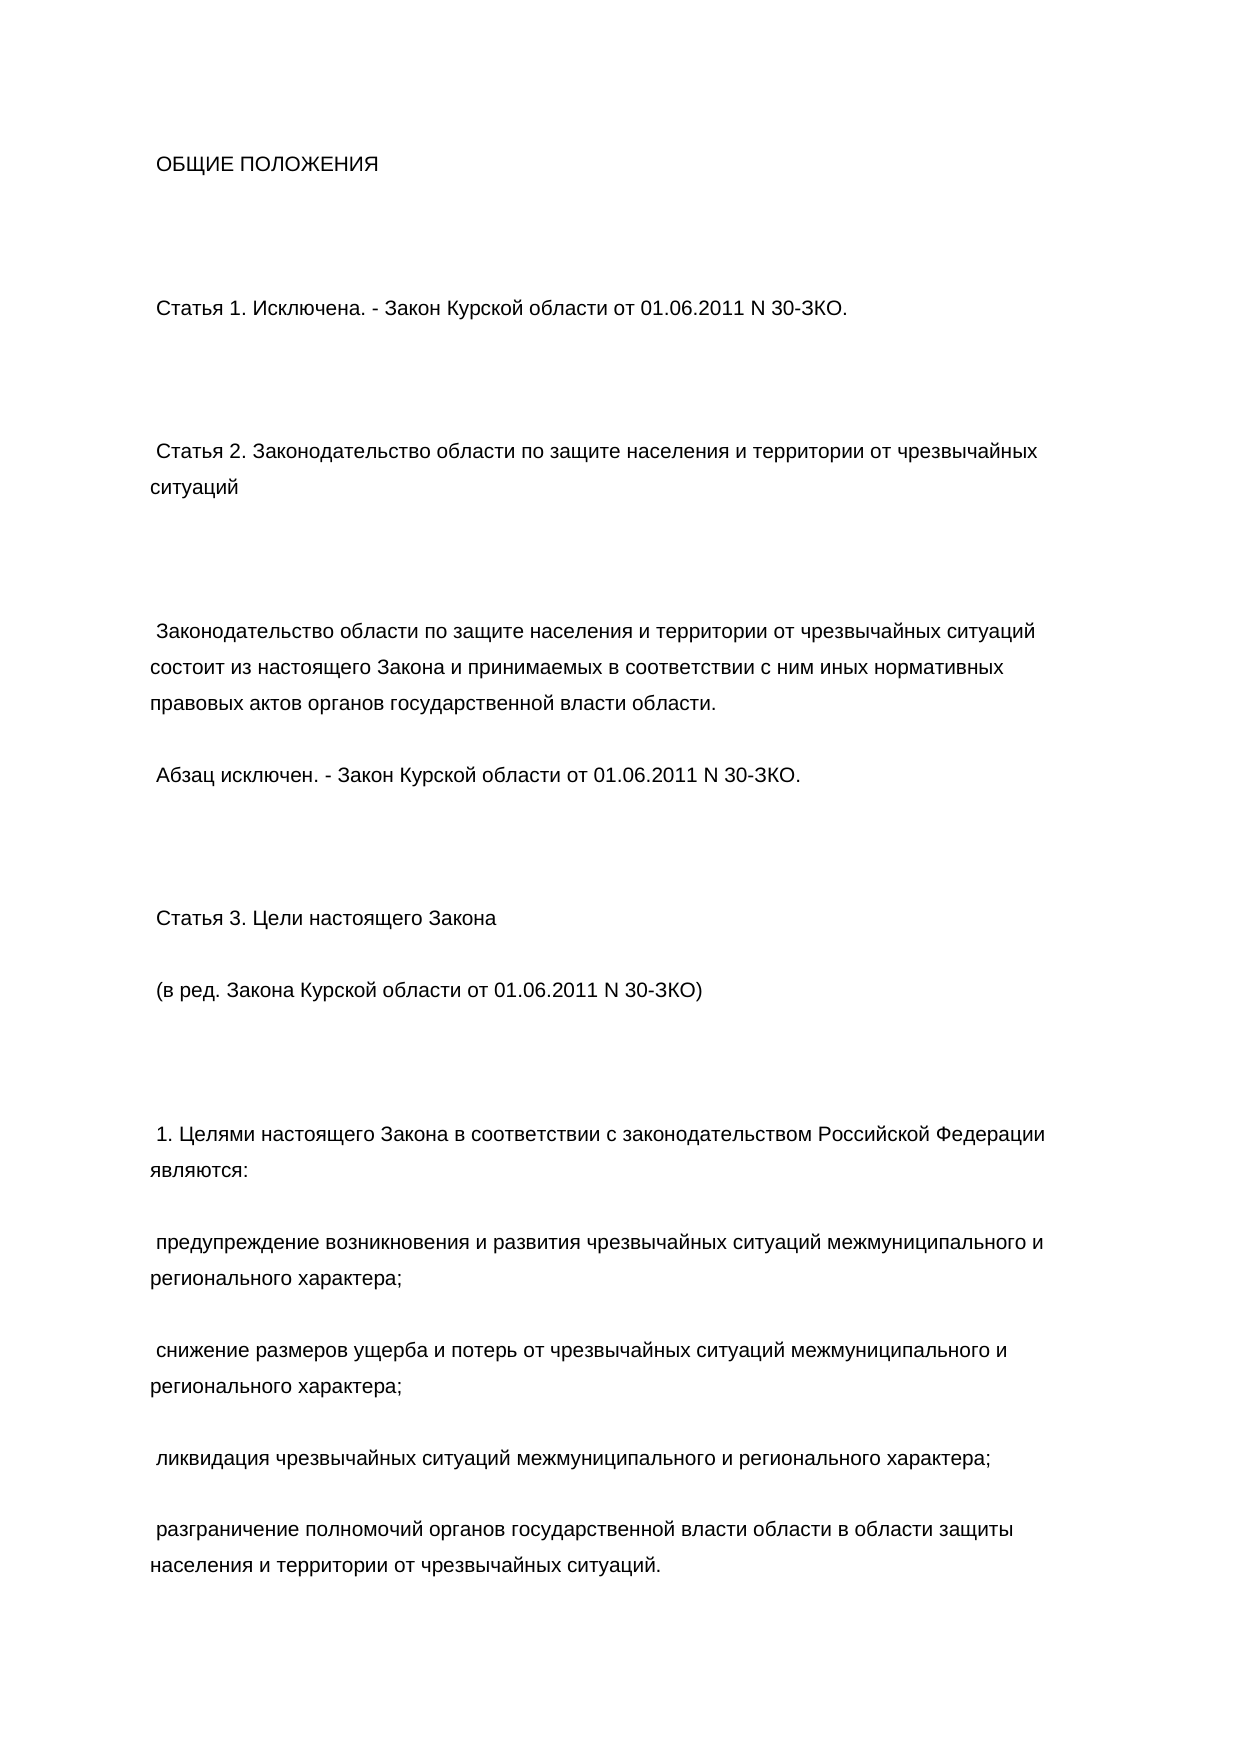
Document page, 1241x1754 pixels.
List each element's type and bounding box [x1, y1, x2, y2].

table_cell [140, 150, 1078, 1577]
